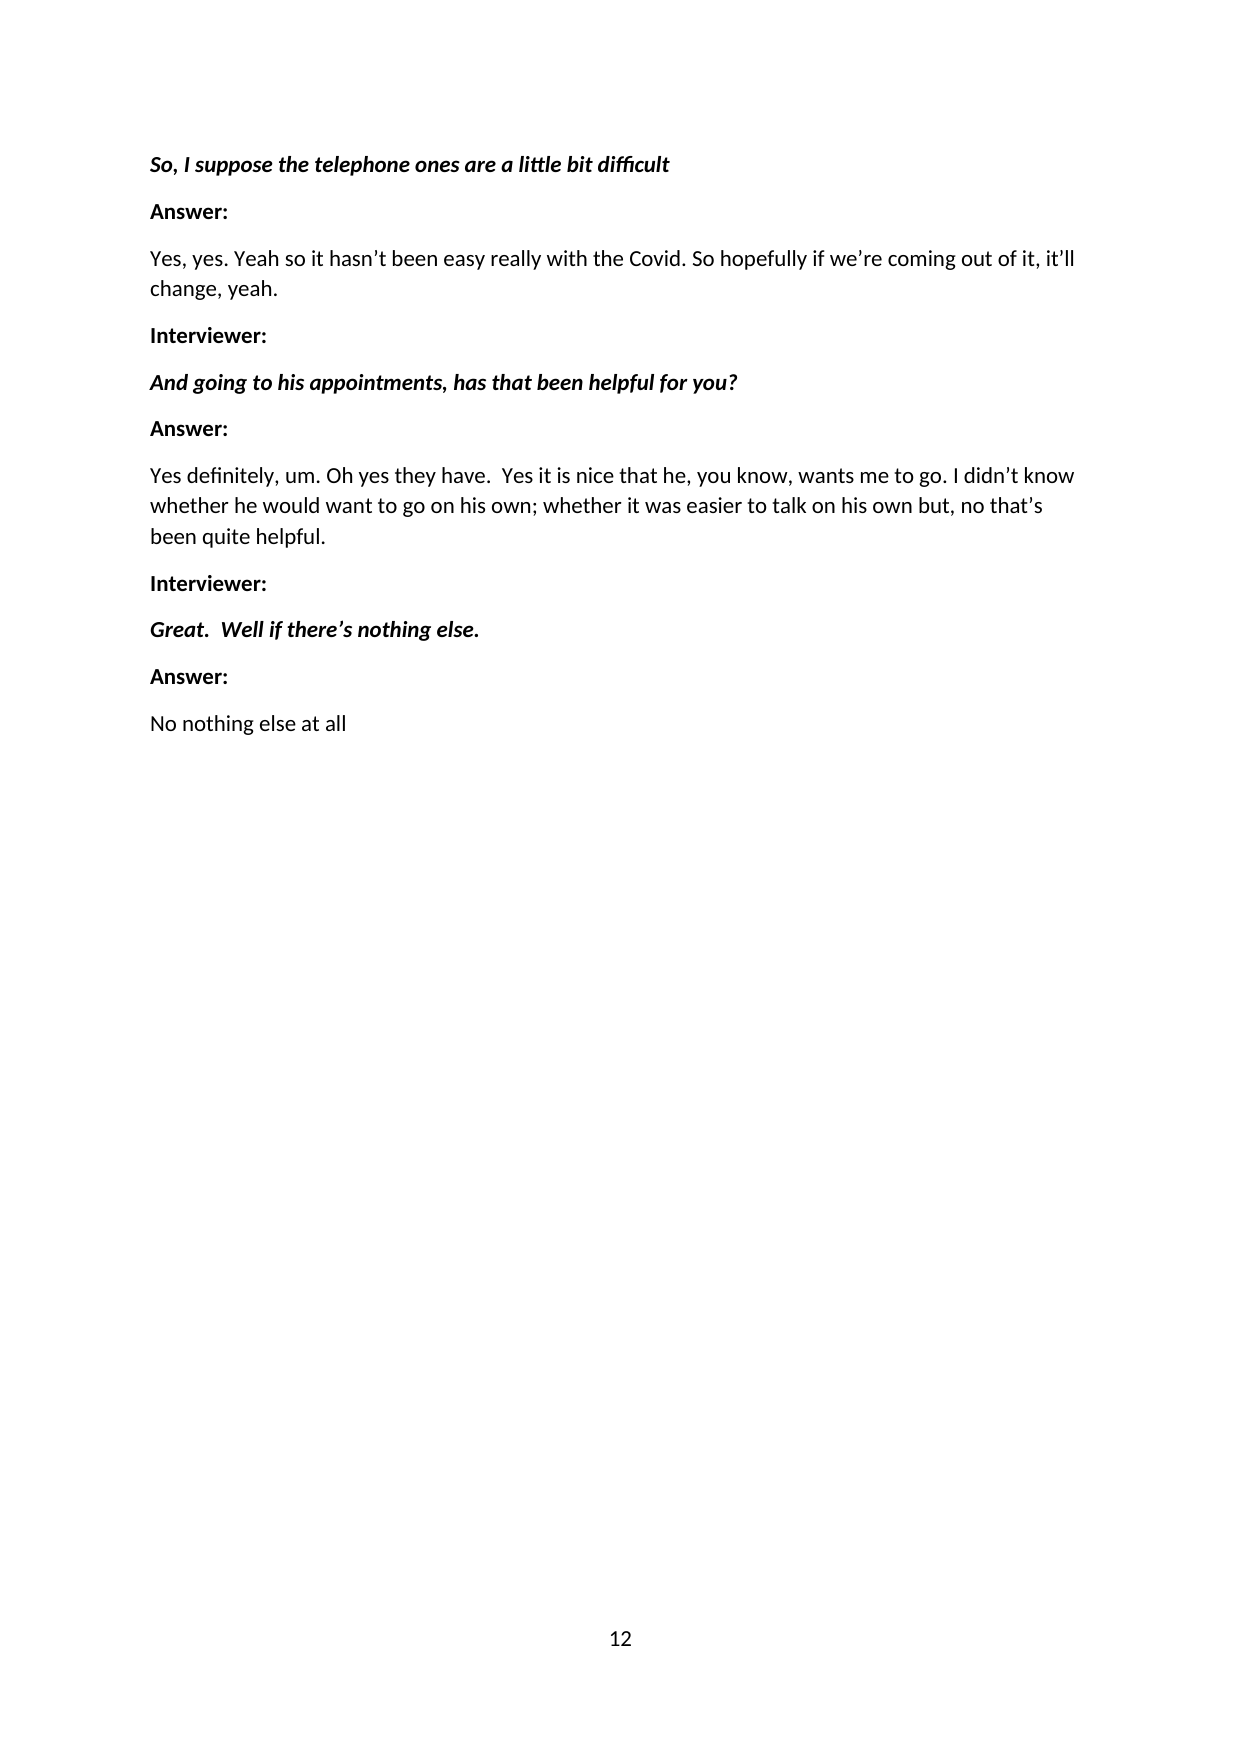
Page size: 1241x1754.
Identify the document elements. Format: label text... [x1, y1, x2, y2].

text No nothing else at all [150, 709, 1090, 737]
text So, I suppose the telephone ones are a little bit difficult [150, 150, 1090, 178]
text Interviewer: [150, 569, 1090, 597]
text Answer: [150, 414, 1090, 443]
text Interviewer: [150, 321, 1090, 349]
text Great. Well if there’s nothing else. [150, 616, 1090, 644]
text And going to his appointments, has that been helpful for you? [150, 368, 1090, 396]
text Yes definitely, um. Oh yes they have. Yes it is nice that he, you know, wants me to go. I didn’t know whether he would want to go on his own; whether it was easier to talk on his own but, no that’s been quite helpful. [150, 461, 1090, 550]
text Answer: [150, 662, 1090, 691]
text Yes, yes. Yeah so it hasn’t been easy really with the Covid. So hopefully if we’re coming out of it, it’ll change, yeah. [150, 244, 1090, 302]
text Answer: [150, 197, 1090, 225]
